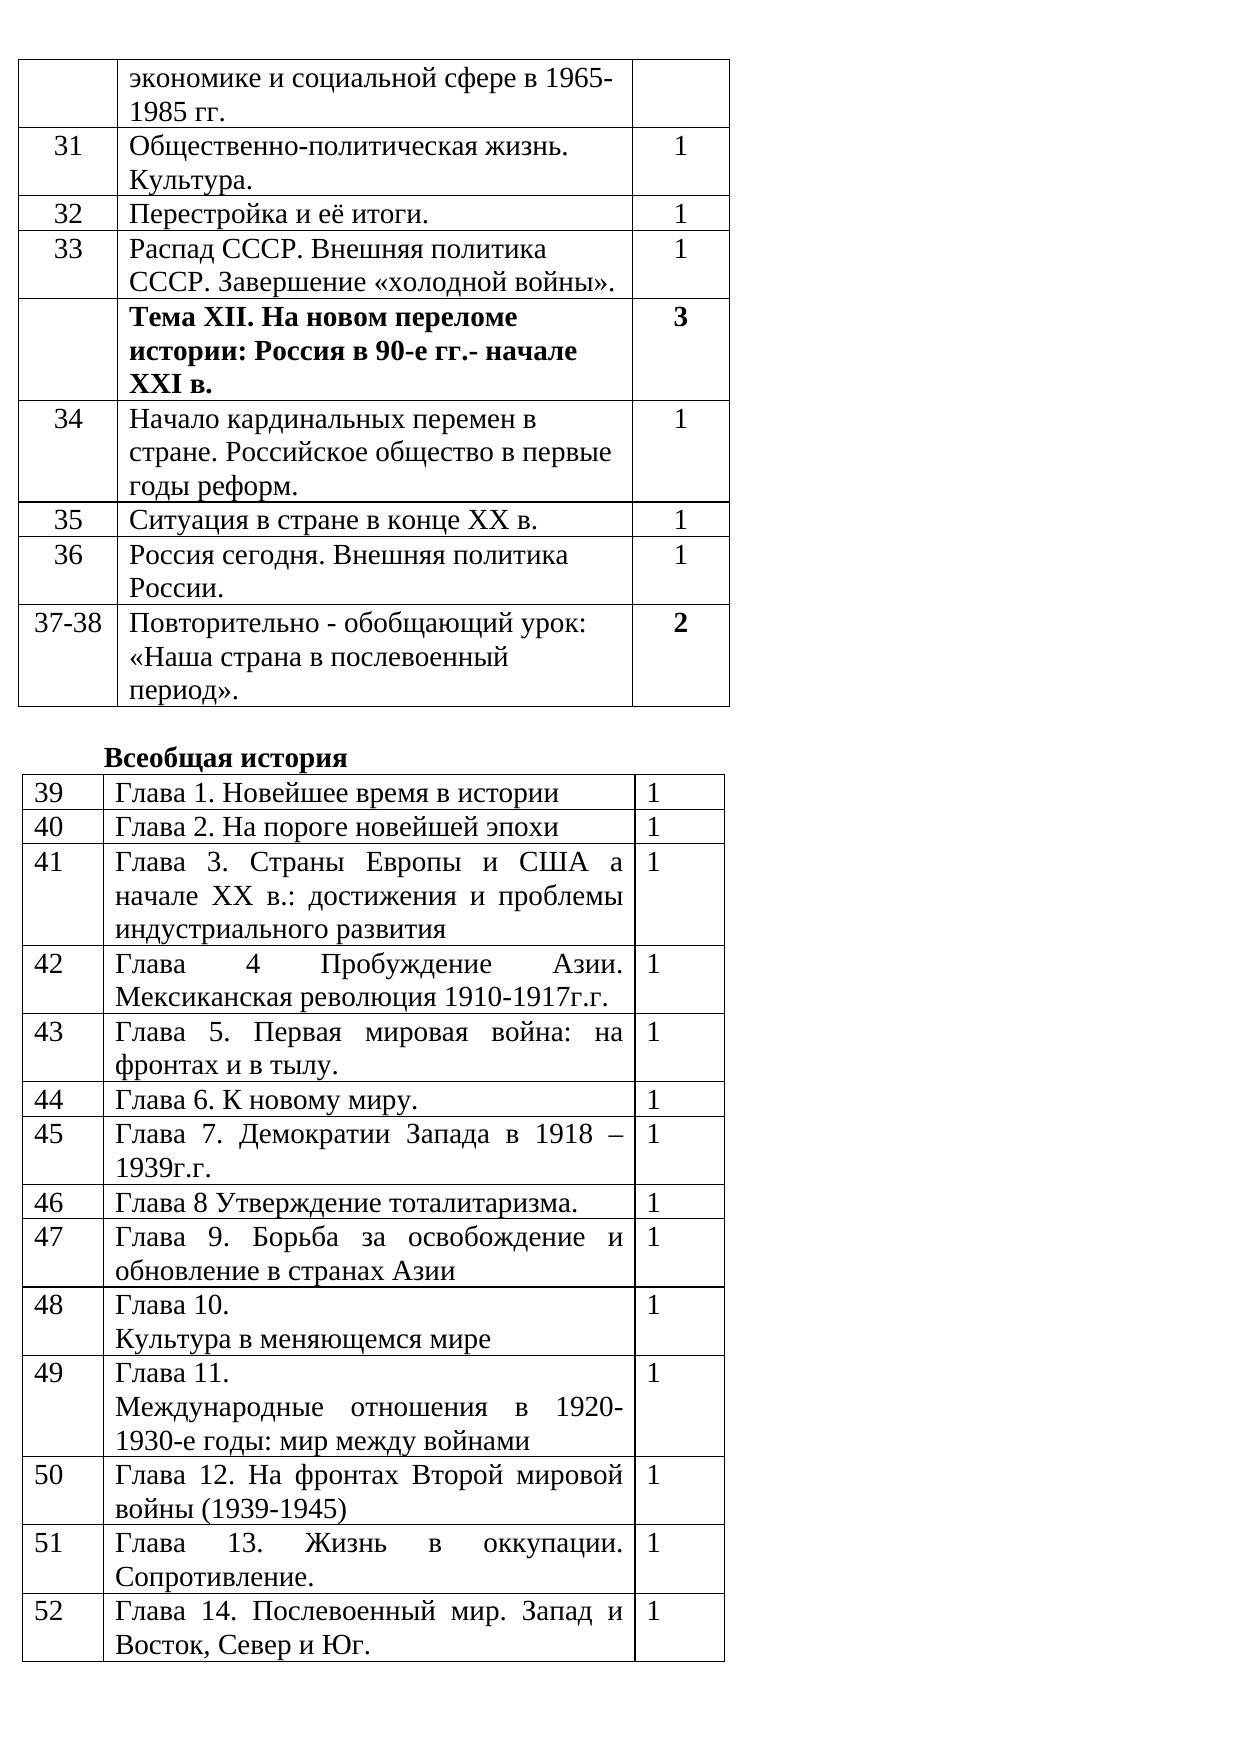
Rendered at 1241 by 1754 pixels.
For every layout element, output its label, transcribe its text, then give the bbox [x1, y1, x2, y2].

table_cell Глава 13. Жизнь в оккупации. Сопротивление. [104, 1525, 634, 1592]
table_cell Глава 7. Демократии Запада в 1918 – 1939г.г. [104, 1117, 634, 1184]
table_cell 3 [633, 299, 729, 400]
table_cell Повторительно - обобщающий урок: «Наша страна в послевоенный период». [118, 605, 632, 706]
table_cell Глава 10. Культура в меняющемся мире [104, 1288, 634, 1354]
table_cell Глава 12. На фронтах Второй мировой войны (1939-1945) [104, 1457, 634, 1524]
table_cell 1 [633, 537, 729, 604]
table_cell Глава 6. К новому миру. [104, 1082, 634, 1116]
table_cell Ситуация в стране в конце XX в. [118, 503, 632, 536]
table_cell 35 [19, 503, 117, 536]
table_header 39 [23, 775, 103, 808]
text Всеобщая история [29, 740, 1181, 774]
table_cell 1 [636, 1014, 724, 1081]
table_cell 1 [636, 1525, 724, 1592]
table_cell 1 [636, 1185, 724, 1218]
table_cell 43 [23, 1014, 103, 1081]
table_cell 34 [19, 401, 117, 501]
table_cell 31 [19, 128, 117, 195]
table_cell 1 [636, 810, 724, 843]
table_cell 44 [23, 1082, 103, 1116]
table_cell 1 [636, 1082, 724, 1116]
table_cell 1 [636, 1219, 724, 1286]
table_cell 37-38 [19, 605, 117, 706]
table_cell 40 [23, 810, 103, 843]
table_cell 45 [23, 1117, 103, 1184]
table_cell 1 [633, 60, 729, 127]
table_cell Глава 14. Послевоенный мир. Запад и Восток, Север и Юг. [104, 1594, 634, 1661]
table_cell 2 [633, 605, 729, 706]
table_cell 1 [636, 1117, 724, 1184]
table_cell Глава 8 Утверждение тоталитаризма. [104, 1185, 634, 1218]
table_cell Глава 4 Пробуждение Азии. Мексиканская революция 1910-1917г.г. [104, 946, 634, 1013]
table_cell 1 [636, 946, 724, 1013]
table_cell 1 [636, 1288, 724, 1354]
table_cell 50 [23, 1457, 103, 1524]
table_cell 1 [636, 1594, 724, 1661]
table_header 1 [636, 775, 724, 808]
table_cell 42 [23, 946, 103, 1013]
table_cell 32 [19, 196, 117, 230]
table_cell 49 [23, 1356, 103, 1456]
table_cell [19, 299, 117, 400]
table_cell 1 [636, 844, 724, 945]
table_cell 1 [633, 128, 729, 195]
table_cell 1 [633, 503, 729, 536]
table_header Глава 1. Новейшее время в истории [104, 775, 634, 808]
table_cell Глава 9. Борьба за освобождение и обновление в странах Азии [104, 1219, 634, 1286]
table_cell Тема XII. На новом переломе истории: Россия в 90-е гг.- начале XXI в. [118, 299, 632, 400]
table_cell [118, 60, 632, 127]
table_cell 33 [19, 231, 117, 298]
table_cell 47 [23, 1219, 103, 1286]
table_cell 1 [633, 196, 729, 230]
table_cell 52 [23, 1594, 103, 1661]
table_cell Глава 11. Международные отношения в 1920-1930-е годы: мир между войнами [104, 1356, 634, 1456]
table_cell 1 [633, 401, 729, 501]
table_cell Распад СССР. Внешняя политика СССР. Завершение «холодной войны». [118, 231, 632, 298]
table_cell Глава 3. Страны Европы и США а начале XX в.: достижения и проблемы индустриального развития [104, 844, 634, 945]
table_cell 1 [633, 231, 729, 298]
table_cell Общественно-политическая жизнь. Культура. [118, 128, 632, 195]
table_cell 36 [19, 537, 117, 604]
table_cell Начало кардинальных перемен в стране. Российское общество в первые годы реформ. [118, 401, 632, 501]
table_cell 48 [23, 1288, 103, 1354]
table_cell Перестройка и её итоги. [118, 196, 632, 230]
table_cell 41 [23, 844, 103, 945]
table_cell Глава 5. Первая мировая война: на фронтах и в тылу. [104, 1014, 634, 1081]
table_cell 1 [636, 1457, 724, 1524]
table_cell 46 [23, 1185, 103, 1218]
table_cell Россия сегодня. Внешняя политика России. [118, 537, 632, 604]
table_cell 30 [19, 60, 117, 127]
table_cell Глава 2. На пороге новейшей эпохи [104, 810, 634, 843]
table_cell 51 [23, 1525, 103, 1592]
table_cell 1 [636, 1356, 724, 1456]
